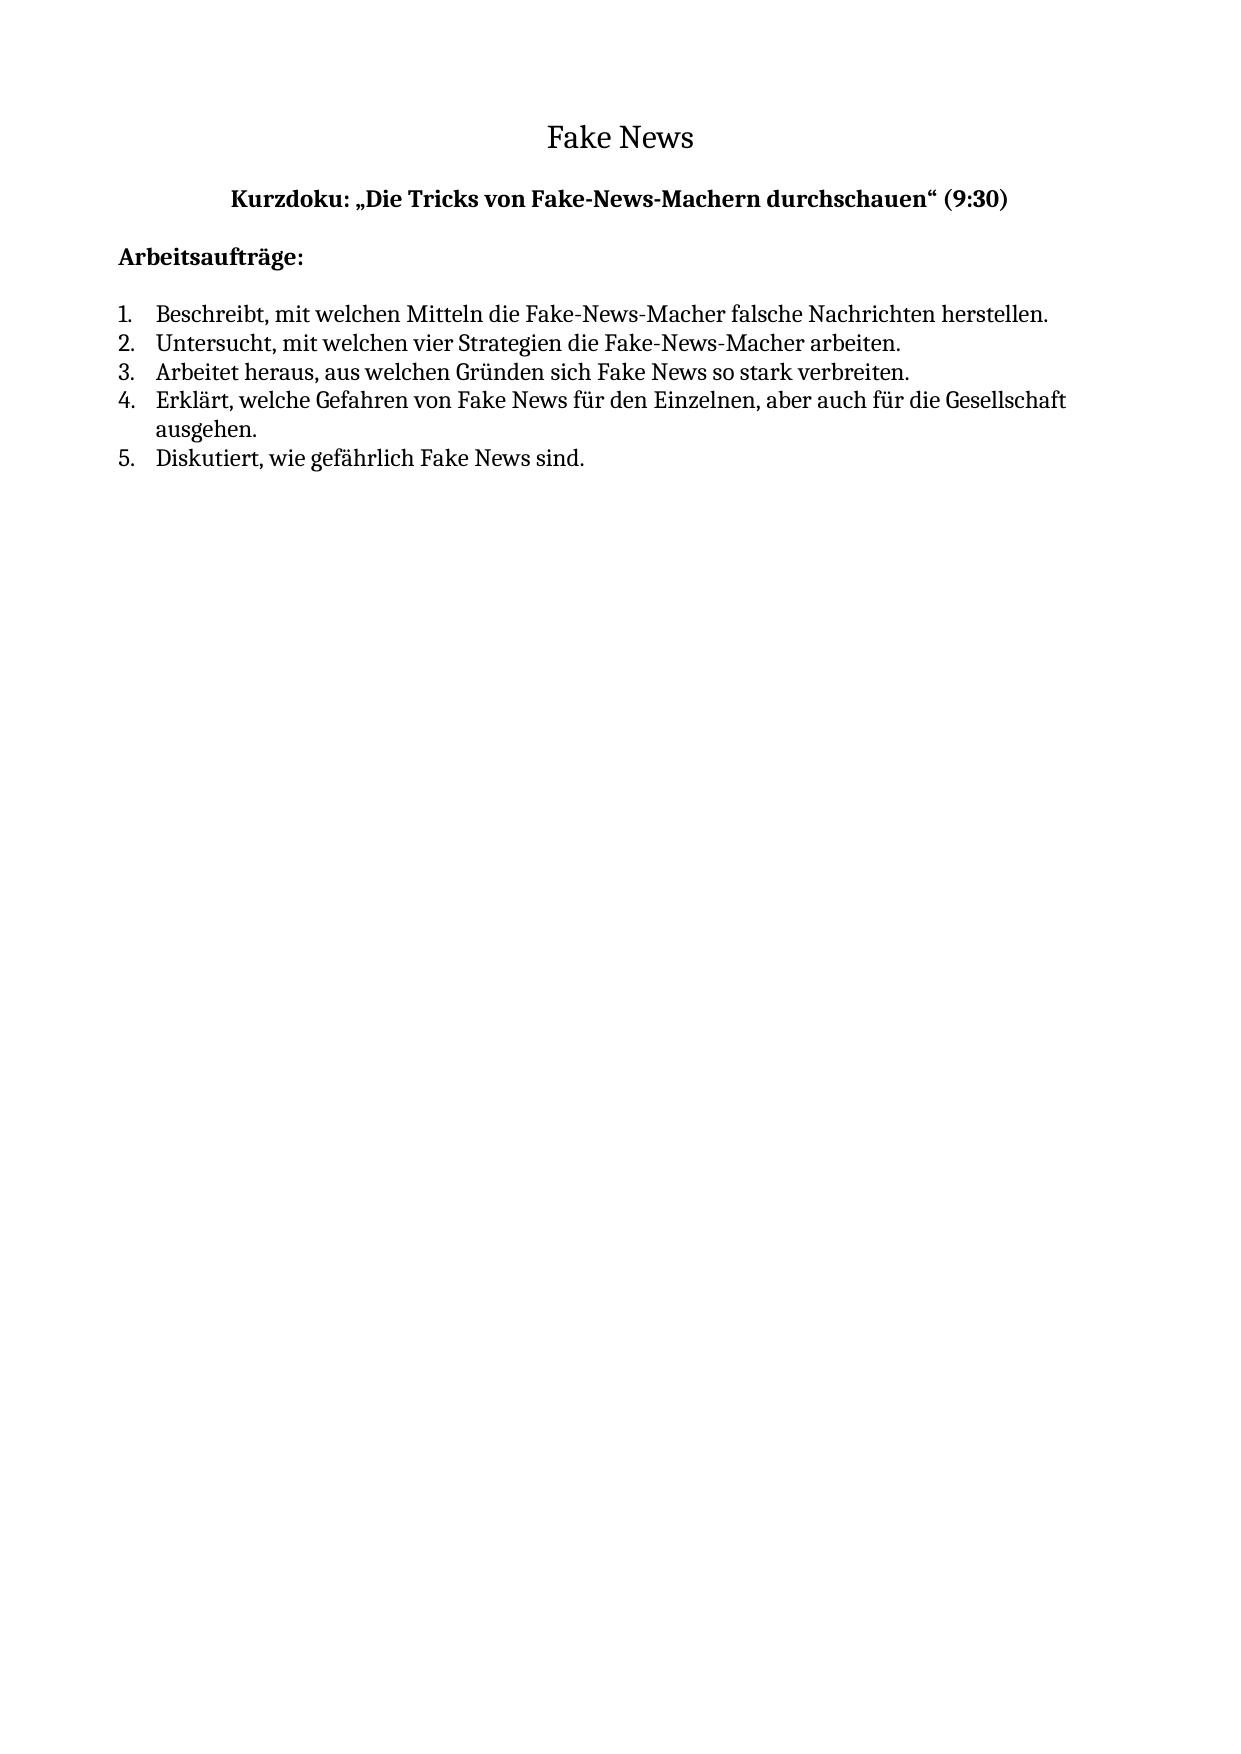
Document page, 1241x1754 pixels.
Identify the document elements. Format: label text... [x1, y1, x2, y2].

list Erklärt, welche Gefahren von Fake News für den Einzelnen, aber auch für die Gesellschaft ausgehen. [118, 386, 1122, 444]
text Arbeitsaufträge: [118, 243, 1122, 271]
text Kurzdoku: „Die Tricks von Fake-News-Machern durchschauen“ (9:30) [118, 185, 1122, 214]
text Fake News [118, 118, 1122, 156]
list Diskutiert, wie gefährlich Fake News sind. [118, 444, 1122, 473]
list Untersucht, mit welchen vier Strategien die Fake-News-Macher arbeiten. [118, 329, 1122, 358]
list Beschreibt, mit welchen Mitteln die Fake-News-Macher falsche Nachrichten herstellen. [118, 300, 1122, 329]
list Arbeitet heraus, aus welchen Gründen sich Fake News so stark verbreiten. [118, 358, 1122, 386]
